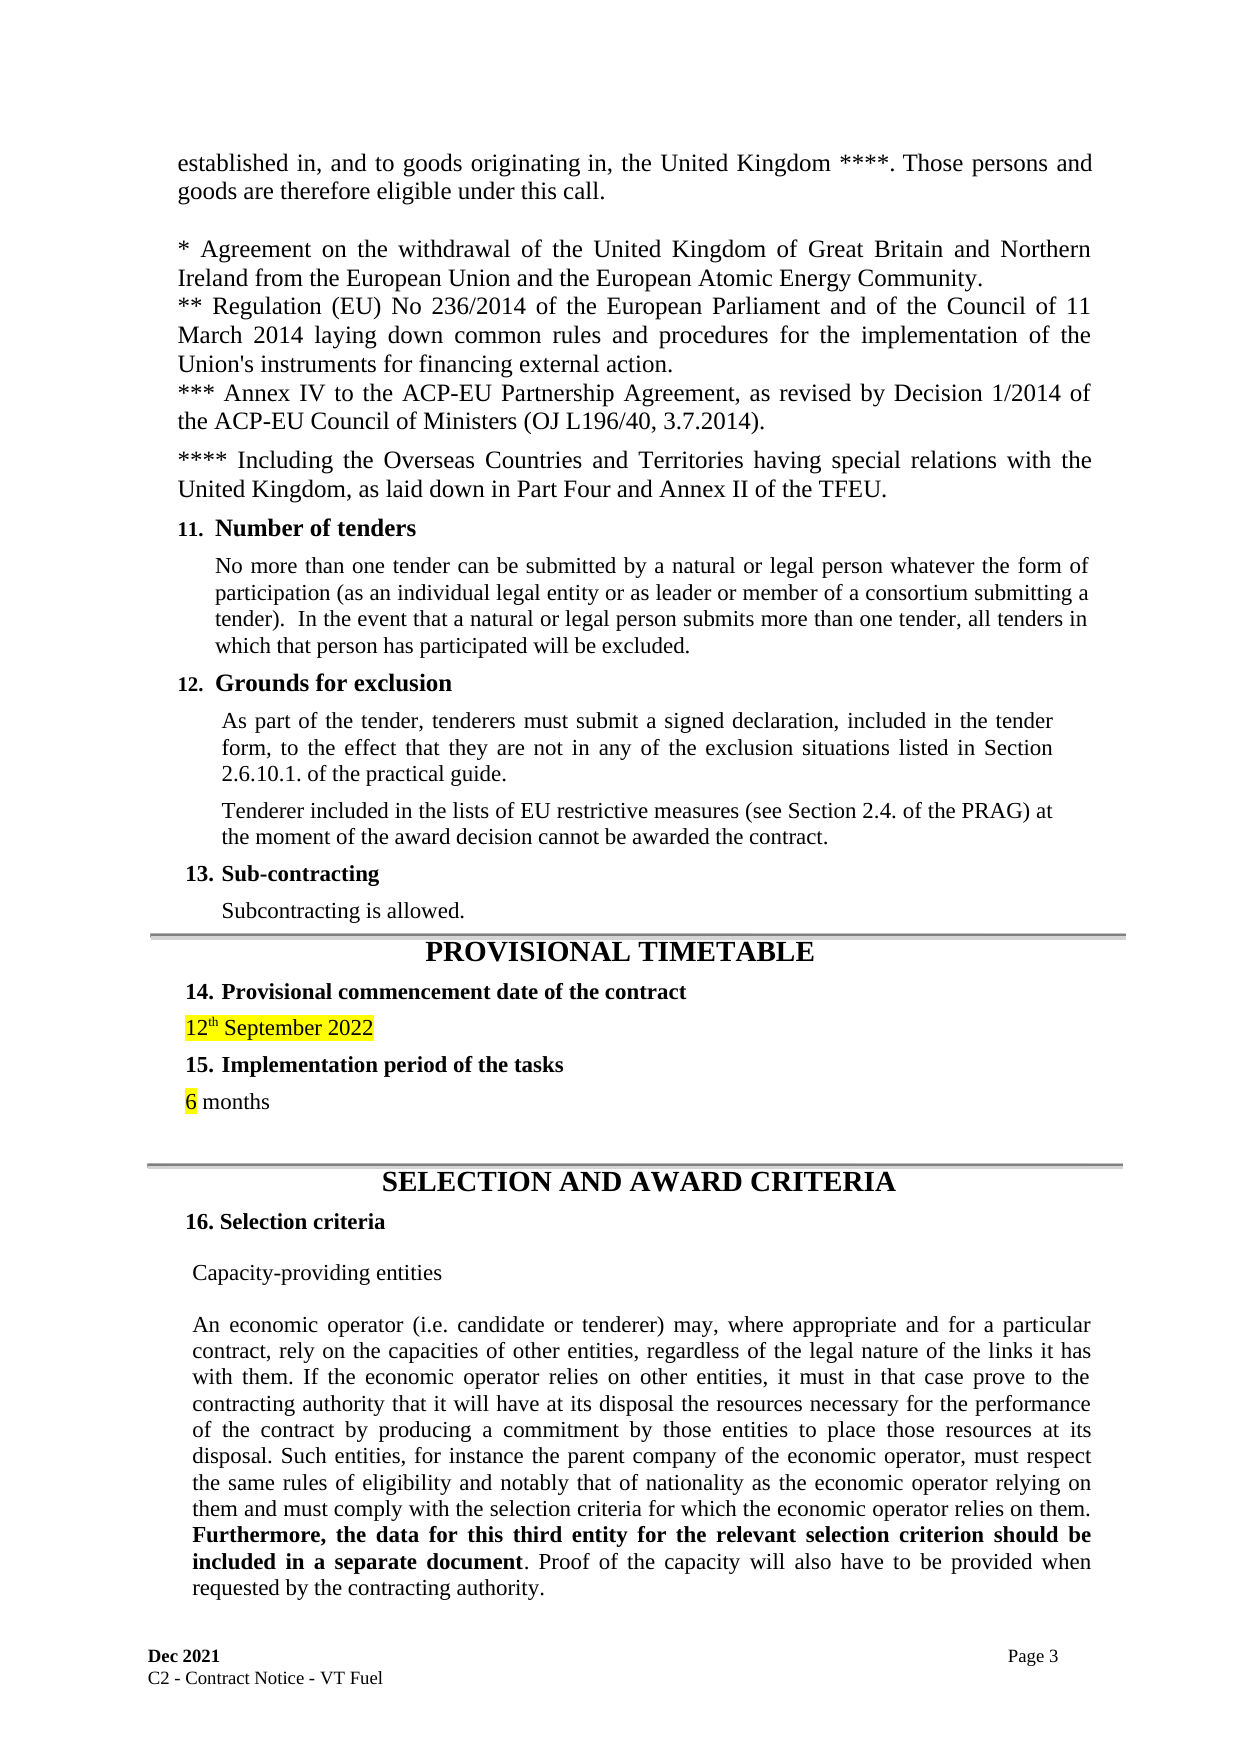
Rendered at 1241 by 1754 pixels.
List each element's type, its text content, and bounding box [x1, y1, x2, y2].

text Capacity-providing entities [192, 1259, 1093, 1286]
text An economic operator (i.e. candidate or tenderer) may, where appropriate and for a particular contract, rely on the capacities of other entities, regardless of the legal nature of the links it has with them. If the economic operator relies on other entities, it must in that case prove to the contracting authority that it will have at its disposal the resources necessary for the performance of the contract by producing a commitment by those entities to place those resources at its disposal. Such entities, for instance the parent company of the economic operator, must respect the same rules of eligibility and notably that of nationality as the economic operator relying on them and must comply with the selection criteria for which the economic operator relies on them. Furthermore, the data for this third entity for the relevant selection criterion should be included in a separate document. Proof of the capacity will also have to be provided when requested by the contracting authority. [192, 1311, 1093, 1601]
text PROVISIONAL TIMETABLE [148, 934, 1093, 967]
text 13. Sub-contracting [185, 860, 1093, 887]
text *** Annex IV to the ACP-EU Partnership Agreement, as revised by Decision 1/2014 of the ACP-EU Council of Ministers (OJ L196/40, 3.7.2014). [177, 378, 1093, 435]
list Number of tenders [177, 513, 1092, 542]
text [177, 148, 1093, 205]
text ** Regulation (EU) No 236/2014 of the European Parliament and of the Council of 11 March 2014 laying down common rules and procedures for the implementation of the Union's instruments for financing external action. [177, 291, 1093, 378]
text 6 months [197, 1088, 1093, 1114]
text 16. Selection criteria [185, 1208, 1093, 1234]
text No more than one tender can be submitted by a natural or legal person whatever the form of participation (as an individual legal entity or as leader or member of a consortium submitting a tender). In the event that a natural or legal person submits more than one tender, all tenders in which that person has participated will be excluded. [215, 553, 1090, 658]
text 14. Provisional commencement date of the contract [185, 978, 1093, 1004]
text * Agreement on the withdrawal of the United Kingdom of Great Britain and Northern Ireland from the European Union and the European Atomic Energy Community. [177, 234, 1093, 291]
text SELECTION AND AWARD CRITERIA [185, 1169, 1093, 1197]
text 12th September 2022 [185, 1014, 1055, 1041]
text Subcontracting is allowed. [221, 897, 1092, 923]
text As part of the tender, tenderers must submit a signed declaration, included in the tender form, to the effect that they are not in any of the exclusion situations listed in Section 2.6.10.1. of the practical guide. [221, 708, 1055, 787]
text 15. Implementation period of the tasks [185, 1051, 1093, 1078]
text **** Including the Overseas Countries and Territories having special relations with the United Kingdom, as laid down in Part Four and Annex II of the TFEU. [177, 446, 1093, 503]
text Tenderer included in the lists of EU restrictive measures (see Section 2.4. of the PRAG) at the moment of the award decision cannot be awarded the contract. [221, 797, 1055, 850]
list Grounds for exclusion [177, 668, 1092, 697]
